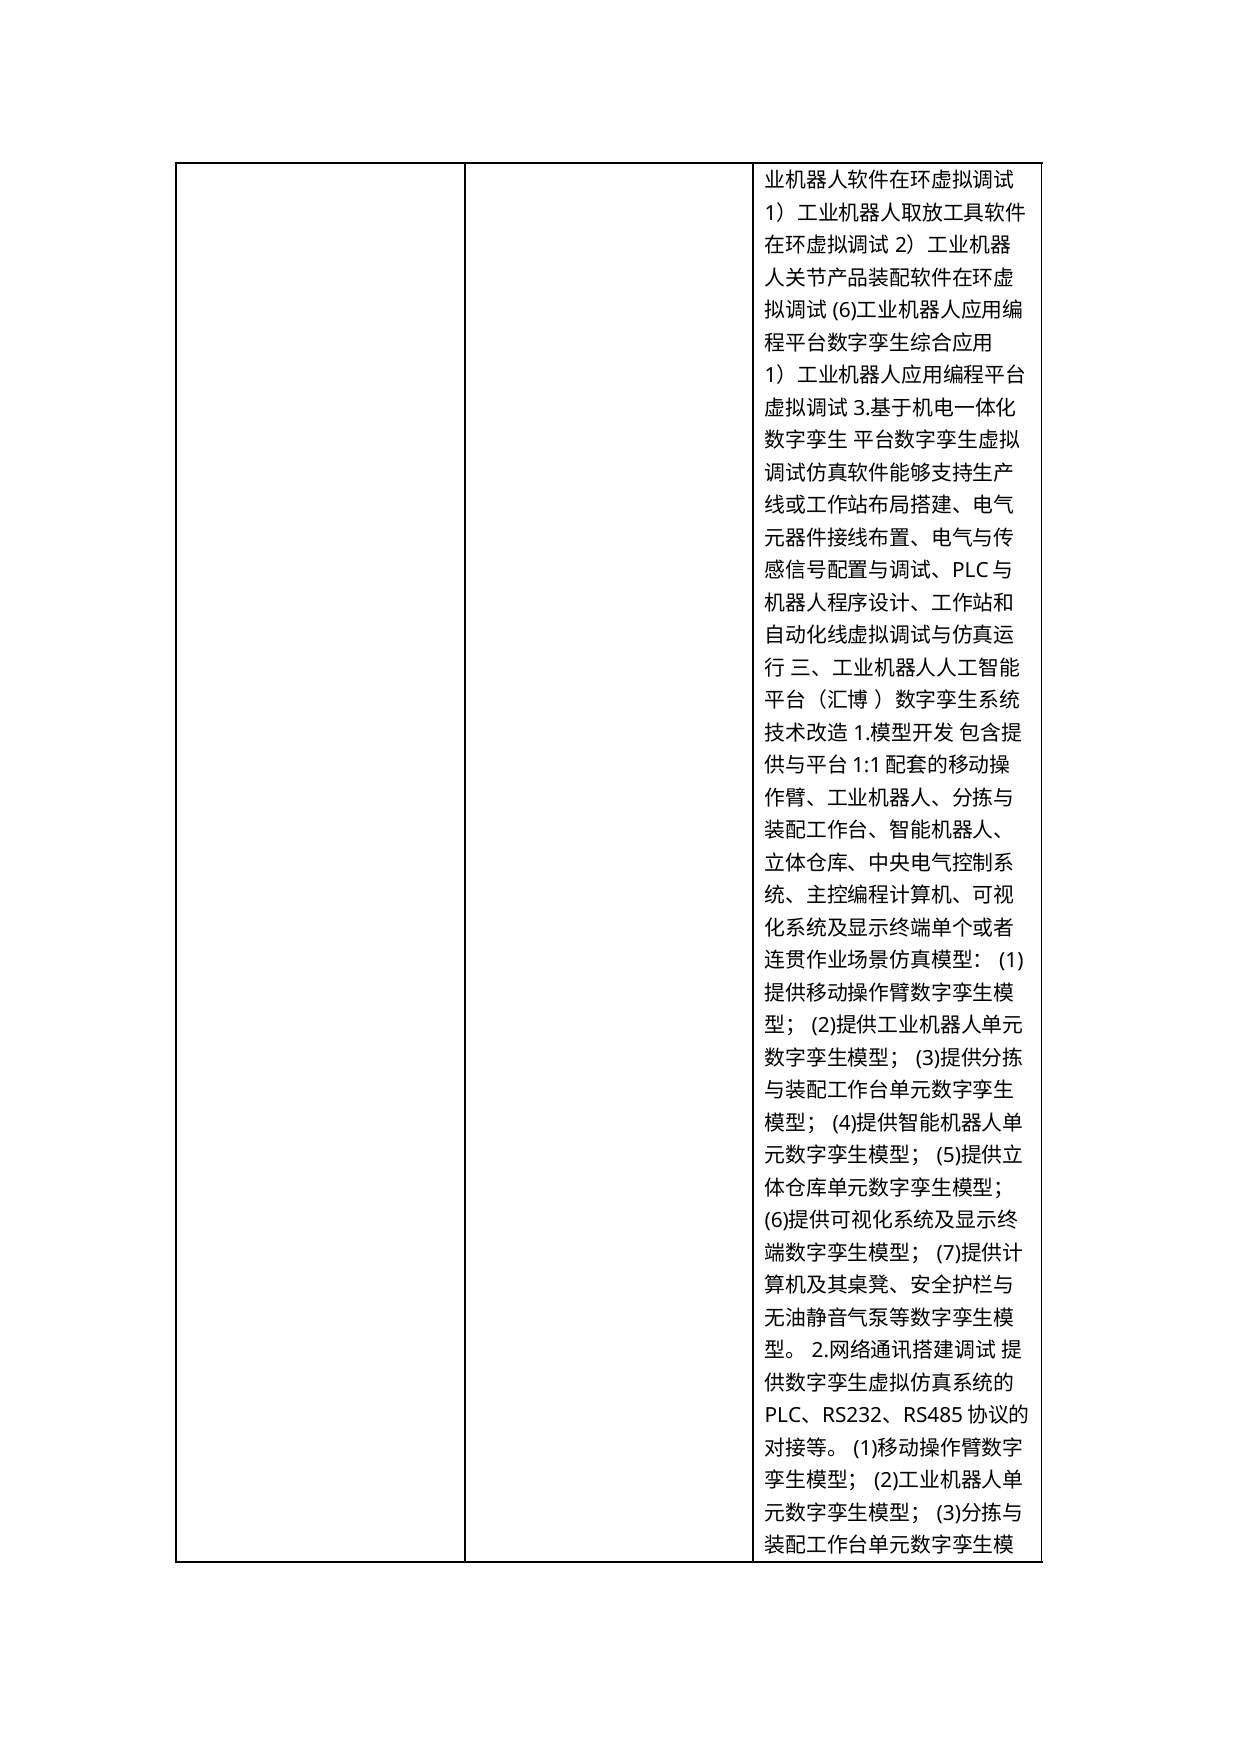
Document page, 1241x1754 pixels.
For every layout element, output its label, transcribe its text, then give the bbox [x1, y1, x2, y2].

table_cell [466, 164, 752, 1561]
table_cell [754, 164, 1041, 1561]
table_cell 1 [177, 164, 464, 1561]
